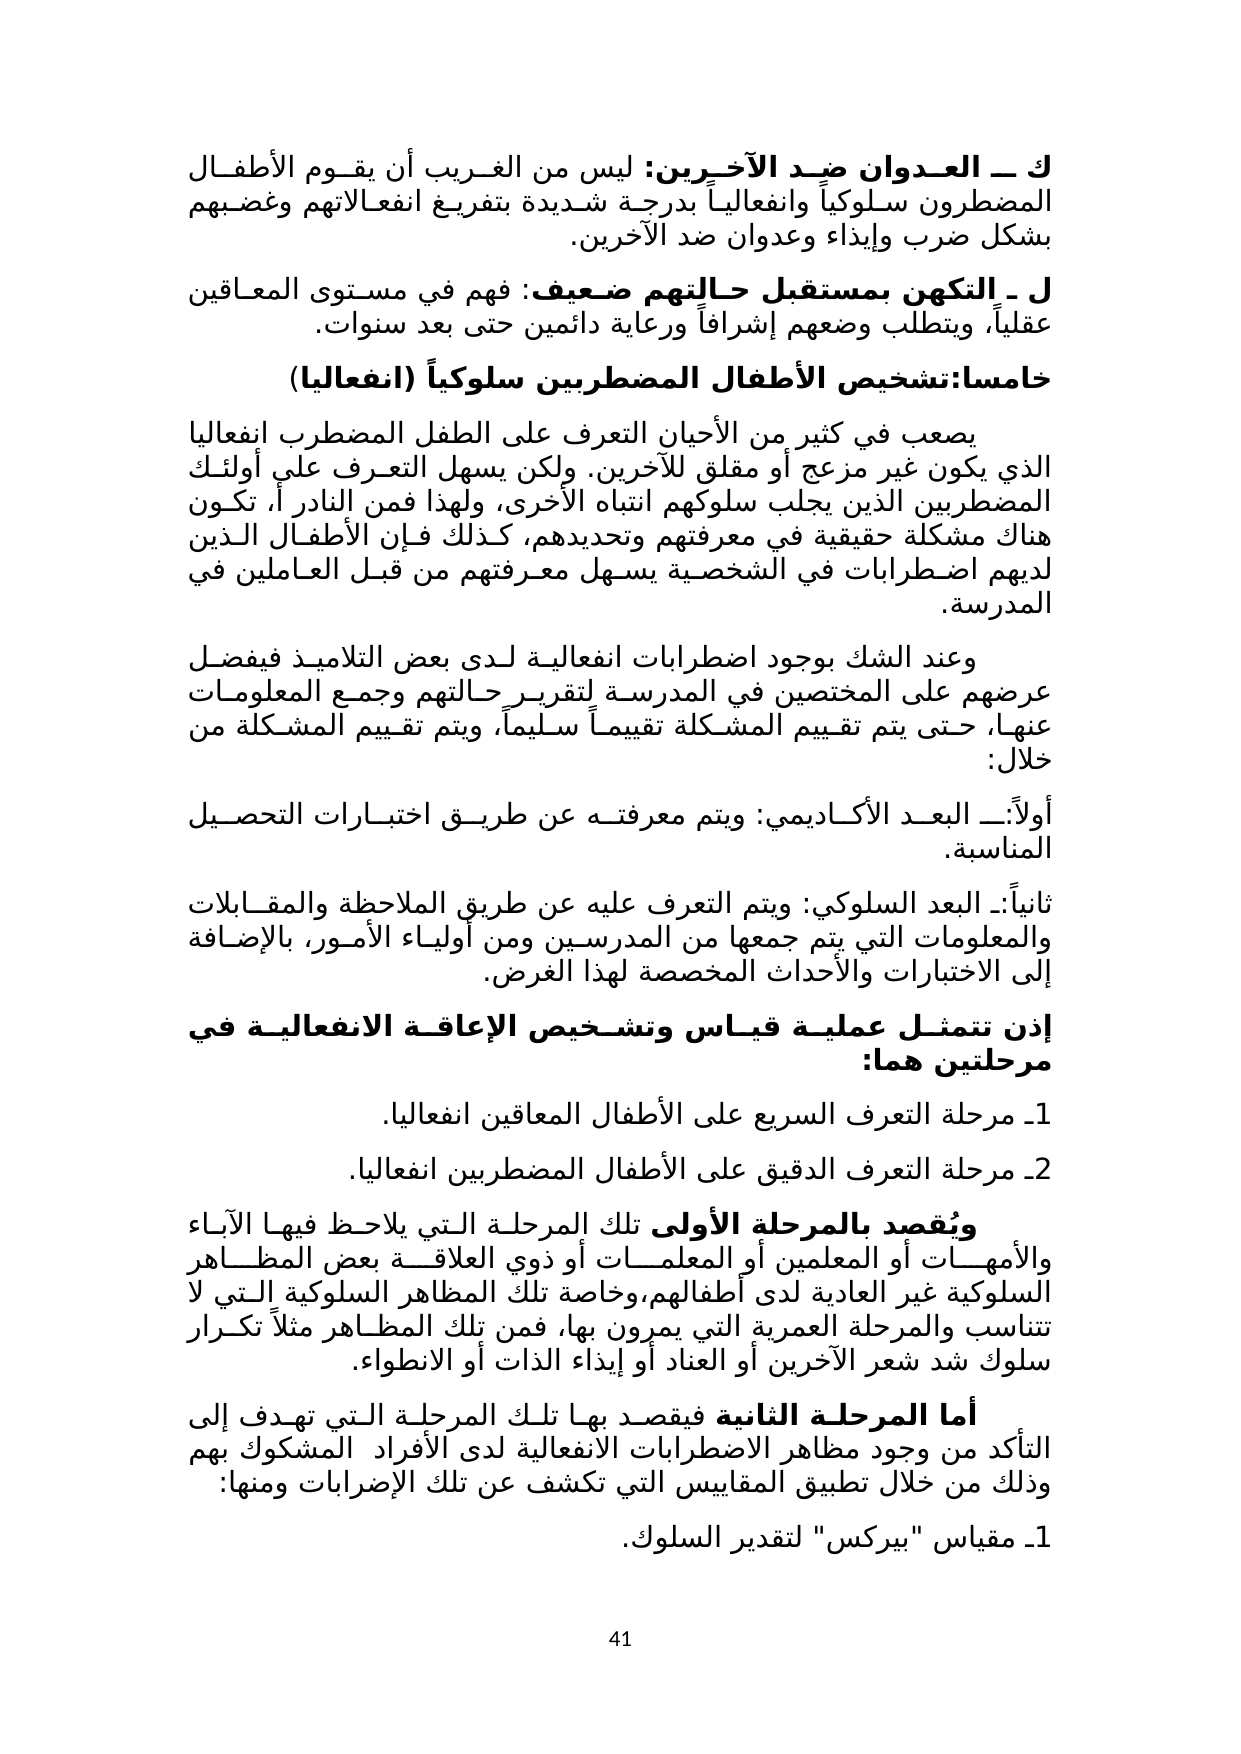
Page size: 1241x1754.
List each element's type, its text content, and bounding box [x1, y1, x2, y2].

text يصعب في كثير من الأحيان التعرف على الطفل المضطرب انفعاليا الذي يكون غير مزعج أو مقلق للآخرين. ولكن يسهل التعرف على أولئك المضطربين الذين يجلب سلوكهم انتباه الأخرى، ولهذا فمن النادر أ، تكون هناك مشكلة حقيقية في معرفتهم وتحديدهم، كذلك فإن الأطفال الذين لديهم اضطرابات في الشخصية يسهل معرفتهم من قبل العاملين في المدرسة. [187, 416, 1053, 620]
text 2ـ مرحلة التعرف الدقيق على الأطفال المضطربين انفعاليا. [187, 1152, 1053, 1186]
text وعند الشك بوجود اضطرابات انفعالية لدى بعض التلاميذ فيفضل عرضهم على المختصين في المدرسة لتقرير حالتهم وجمع المعلومات عنها، حتى يتم تقييم المشكلة تقييماً سليماً، ويتم تقييم المشكلة من خلال: [187, 641, 1053, 777]
text ك ـ العدوان ضد الآخرين: ليس من الغريب أن يقوم الأطفال المضطرون سلوكياً وانفعالياً بدرجة شديدة بتفريغ انفعالاتهم وغضبهم بشكل ضرب وإيذاء وعدوان ضد الآخرين. [187, 150, 1053, 252]
text إذن تتمثل عملية قياس وتشخيص الإعاقة الانفعالية في مرحلتين هما: [187, 1009, 1053, 1077]
text أولاً:ـ البعد الأكاديمي: ويتم معرفته عن طريق اختبارات التحصيل المناسبة. [187, 797, 1053, 865]
text 1ـ مرحلة التعرف السريع على الأطفال المعاقين انفعاليا. [187, 1098, 1053, 1132]
text 1ـ مقياس "بيركس" لتقدير السلوك. [187, 1521, 1053, 1554]
text ثانياً:ـ البعد السلوكي: ويتم التعرف عليه عن طريق الملاحظة والمقابلات والمعلومات التي يتم جمعها من المدرسين ومن أولياء الأمور، بالإضافة إلى الاختبارات والأحداث المخصصة لهذا الغرض. [187, 886, 1053, 988]
text ويُقصد بالمرحلة الأولى تلك المرحلة التي يلاحظ فيها الآباء والأمهات أو المعلمين أو المعلمات أو ذوي العلاقة بعض المظاهر السلوكية غير العادية لدى أطفالهم،وخاصة تلك المظاهر السلوكية التي لا تتناسب والمرحلة العمرية التي يمرون بها، فمن تلك المظاهر مثلاً تكرار سلوك شد شعر الآخرين أو العناد أو إيذاء الذات أو الانطواء. [187, 1207, 1053, 1377]
text خامسا:تشخيص الأطفال المضطربين سلوكياً (انفعاليا) [187, 361, 1053, 395]
text أما المرحلة الثانية فيقصد بها تلك المرحلة التي تهدف إلى التأكد من وجود مظاهر الاضطرابات الانفعالية لدى الأفراد المشكوك بهم وذلك من خلال تطبيق المقاييس التي تكشف عن تلك الإضرابات ومنها: [187, 1398, 1053, 1500]
text ل ـ التكهن بمستقبل حالتهم ضعيف: فهم في مستوى المعاقين عقلياً، ويتطلب وضعهم إشرافاً ورعاية دائمين حتى بعد سنوات. [187, 273, 1053, 341]
